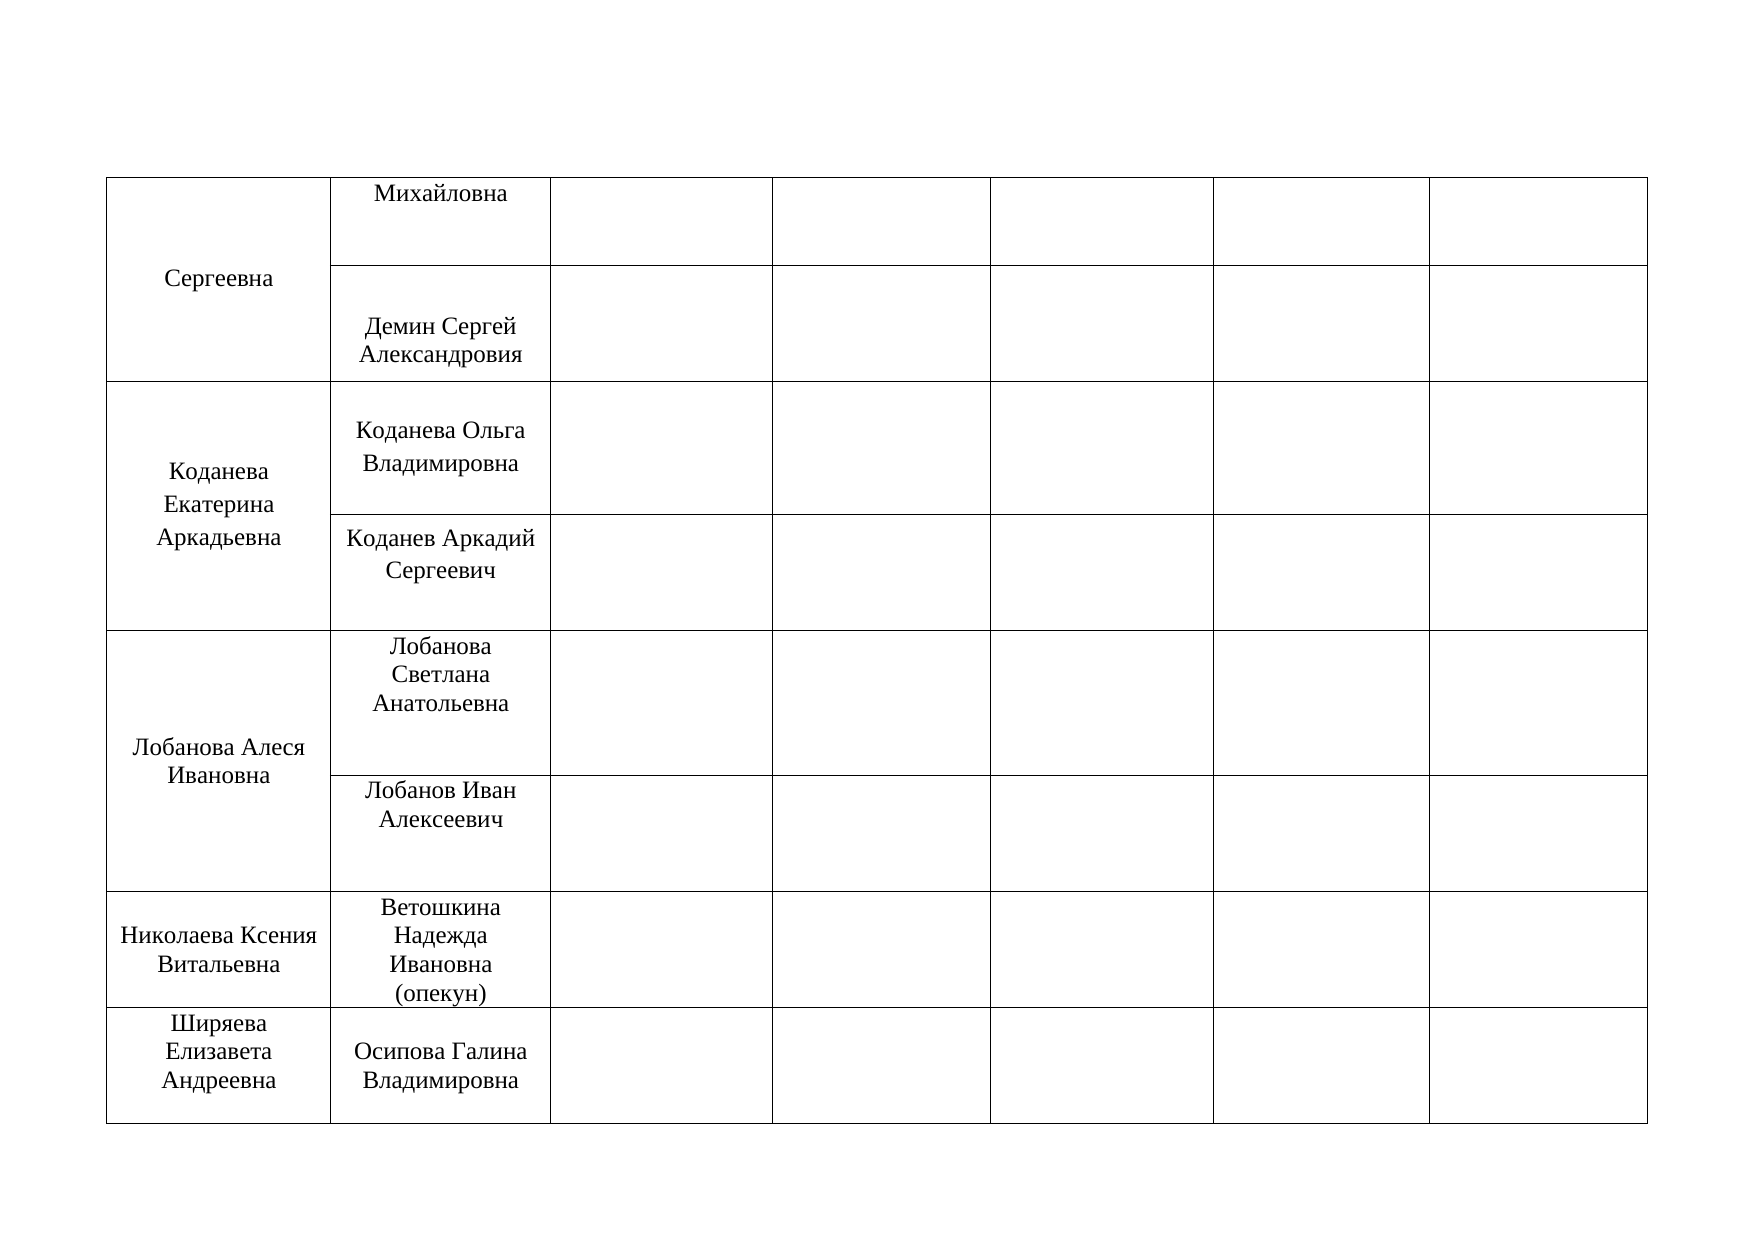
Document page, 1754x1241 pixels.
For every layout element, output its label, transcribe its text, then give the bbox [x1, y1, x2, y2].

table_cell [331, 178, 550, 264]
table_cell Коданев Аркадий Сергеевич [331, 515, 550, 630]
table_cell [991, 892, 1213, 1007]
table_cell [773, 631, 990, 774]
table_cell Лобанова Алеся Ивановна [107, 631, 330, 891]
table_cell [1214, 382, 1429, 514]
table_cell Коданева Екатерина Аркадьевна [107, 382, 330, 630]
table_cell [551, 1008, 772, 1123]
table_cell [331, 1008, 550, 1123]
table_cell [1430, 1008, 1647, 1123]
table_cell [1214, 266, 1429, 381]
table_cell [1214, 776, 1429, 891]
table_cell [773, 892, 990, 1007]
table_cell [1214, 178, 1429, 264]
table_cell [991, 1008, 1213, 1123]
table_cell [551, 382, 772, 514]
table_cell [1214, 631, 1429, 774]
table_cell [1430, 382, 1647, 514]
table_cell [1430, 515, 1647, 630]
table_cell Лобанов Иван Алексеевич [331, 776, 550, 891]
table_cell [991, 382, 1213, 514]
table_cell [1214, 515, 1429, 630]
table_cell [773, 266, 990, 381]
table_cell [551, 892, 772, 1007]
table_cell Лобанова Светлана Анатольевна [331, 631, 550, 774]
table_cell [773, 1008, 990, 1123]
table_cell [773, 178, 990, 264]
table_cell [1430, 776, 1647, 891]
table_cell Коданева Ольга Владимировна [331, 382, 550, 514]
table_cell [551, 266, 772, 381]
table_cell [1214, 1008, 1429, 1123]
table_cell Демин Сергей Александровия [331, 266, 550, 381]
table_cell [773, 776, 990, 891]
table_cell [1430, 631, 1647, 774]
table_cell [551, 776, 772, 891]
table_cell Николаева Ксения Витальевна [107, 892, 330, 1007]
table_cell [107, 178, 330, 381]
table_cell [1430, 266, 1647, 381]
table_cell [1214, 892, 1429, 1007]
table_cell [991, 515, 1213, 630]
table_cell [1430, 178, 1647, 264]
table_cell [991, 178, 1213, 264]
table_cell [551, 631, 772, 774]
table_cell [551, 515, 772, 630]
table_cell [551, 178, 772, 264]
table_cell Ветошкина Надежда Ивановна (опекун) [331, 892, 550, 1007]
table_cell [773, 382, 990, 514]
table_cell [991, 776, 1213, 891]
table_cell [991, 631, 1213, 774]
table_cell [107, 1008, 330, 1123]
table_cell [991, 266, 1213, 381]
table_cell [1430, 892, 1647, 1007]
table_cell [773, 515, 990, 630]
